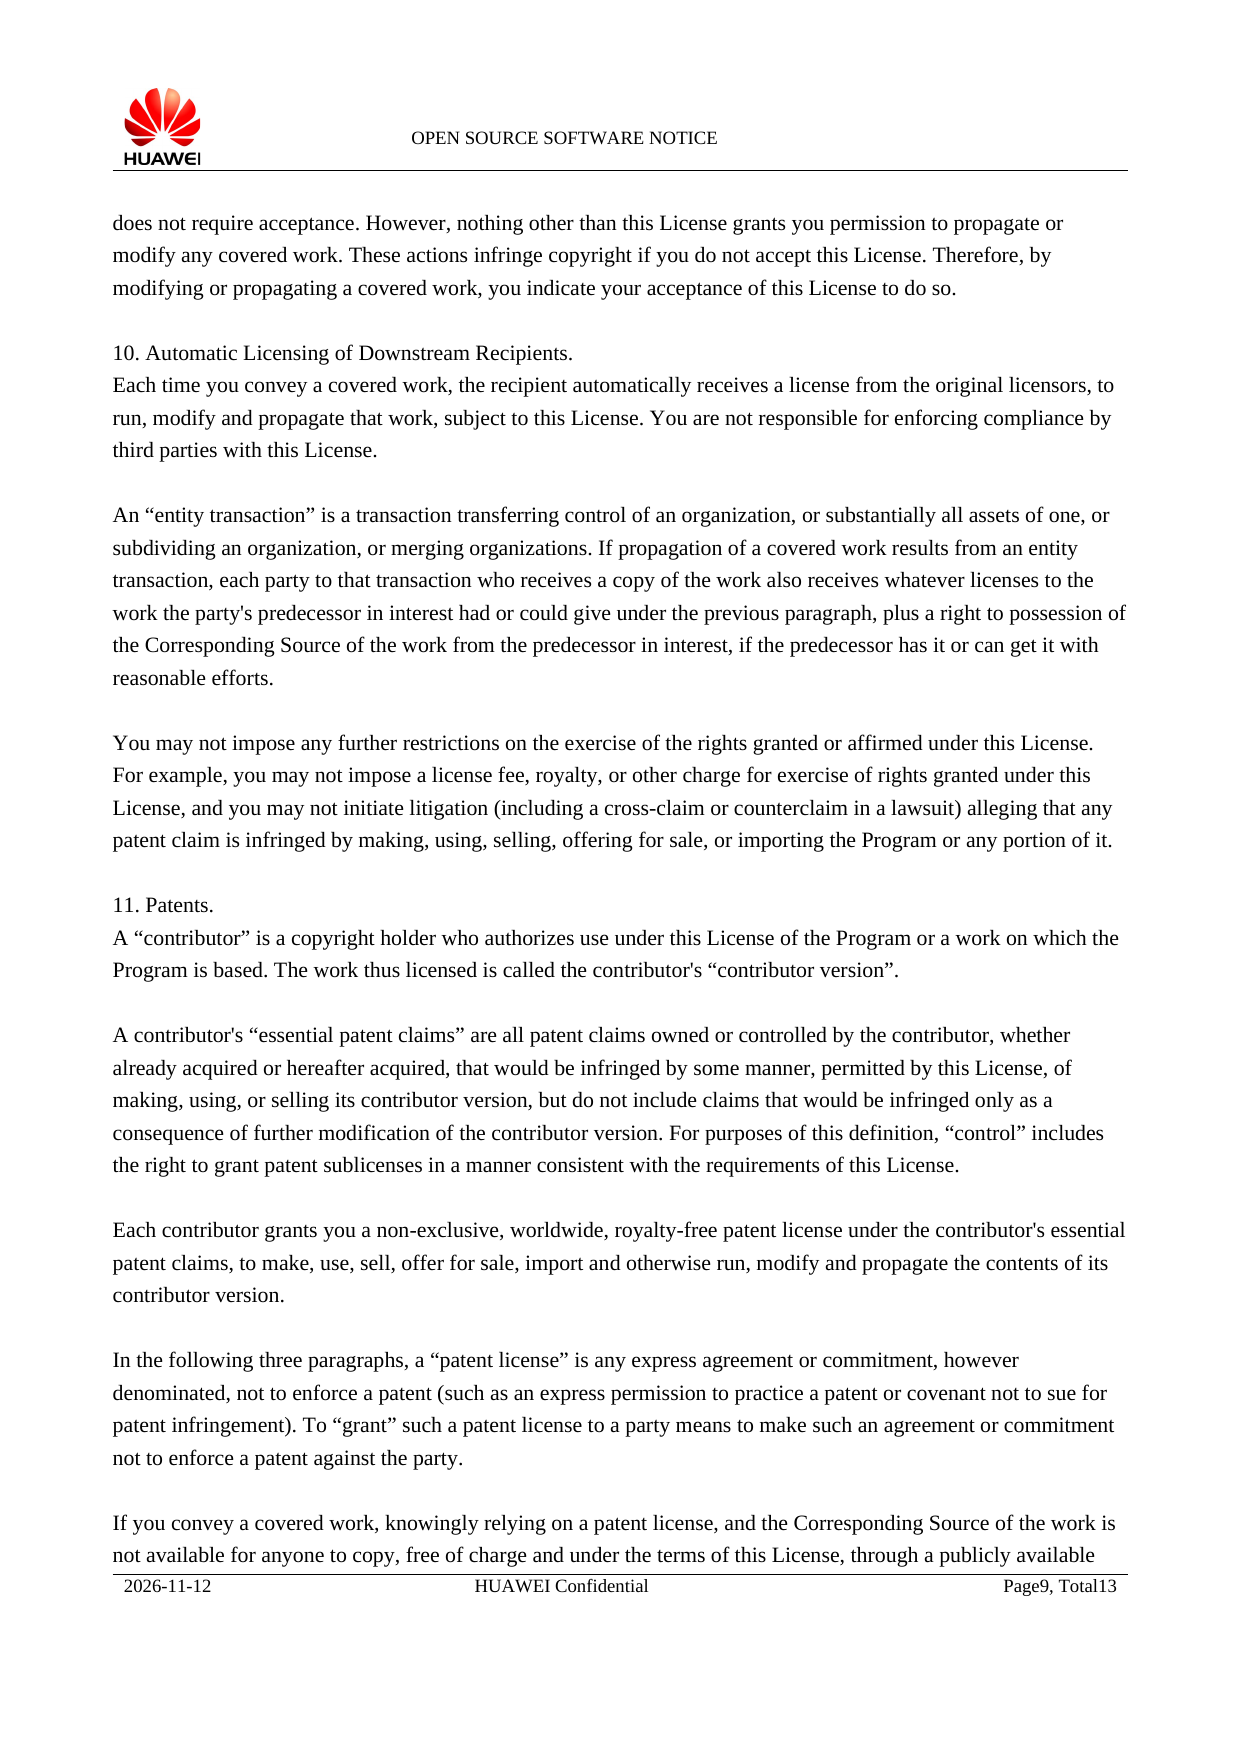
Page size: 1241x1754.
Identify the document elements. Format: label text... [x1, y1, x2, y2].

picture [124, 88, 201, 165]
